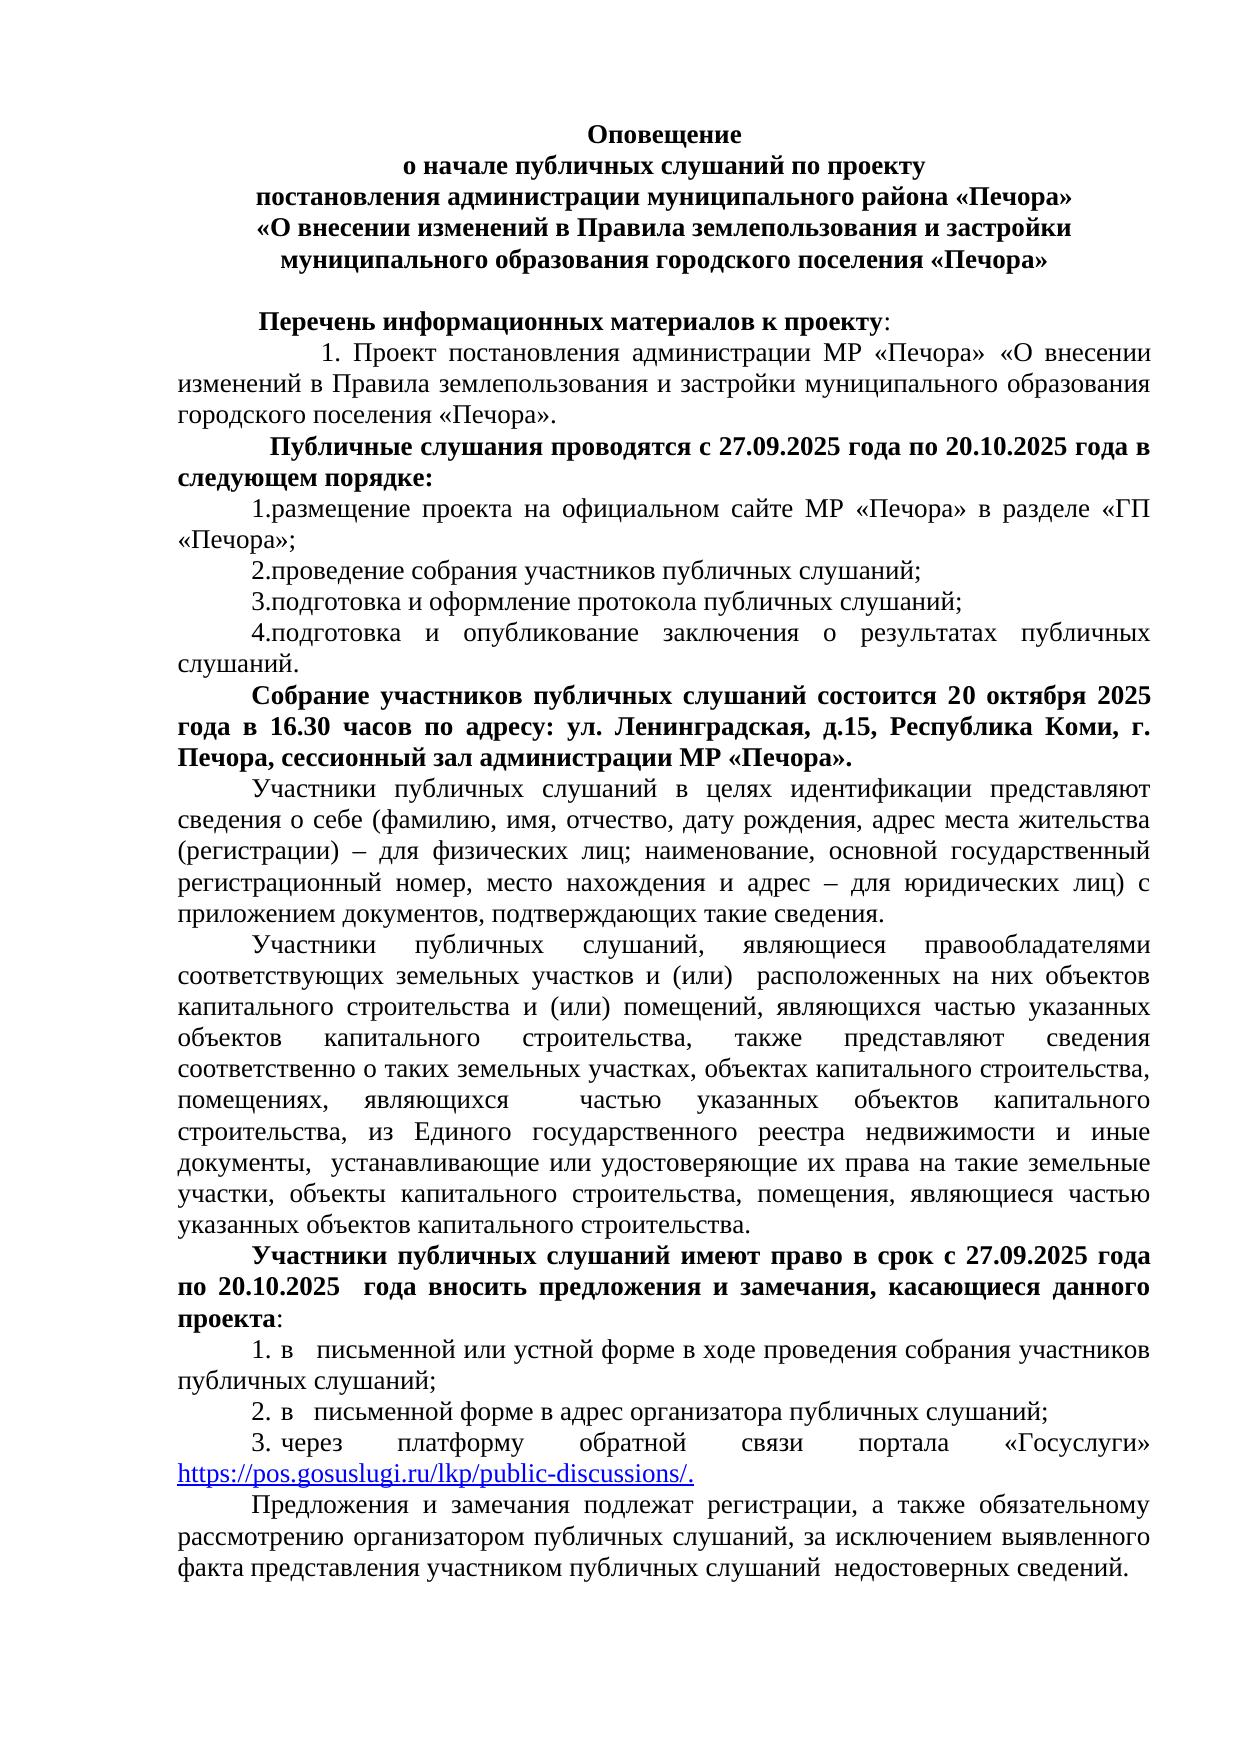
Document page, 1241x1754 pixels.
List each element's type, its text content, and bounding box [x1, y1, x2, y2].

list в письменной форме в адрес организатора публичных слушаний; [251, 1395, 1152, 1426]
text 2.проведение собрания участников публичных слушаний; [177, 554, 1152, 585]
text Участники публичных слушаний имеют право в срок с 27.09.2025 года по 20.10.2025 года вносить предложения и замечания, касающиеся данного проекта: [177, 1239, 1152, 1333]
text 4.подготовка и опубликование заключения о результатах публичных слушаний. [177, 616, 1152, 679]
text «О внесении изменений в Правила землепользования и застройки муниципального образования городского поселения «Печора» [177, 212, 1152, 274]
text постановления администрации муниципального района «Печора» [177, 180, 1152, 212]
text Участники публичных слушаний в целях идентификации представляют сведения о себе (фамилию, имя, отчество, дату рождения, адрес места жительства (регистрации) – для физических лиц; наименование, основной государственный регистрационный номер, место нахождения и адрес – для юридических лиц) с приложением документов, подтверждающих такие сведения. [177, 772, 1152, 928]
text 3.подготовка и оформление протокола публичных слушаний; [177, 585, 1152, 616]
text Участники публичных слушаний, являющиеся правообладателями соответствующих земельных участков и (или) расположенных на них объектов капитального строительства и (или) помещений, являющихся частью указанных объектов капитального строительства, также представляют сведения соответственно о таких земельных участках, объектах капитального строительства, помещениях, являющихся частью указанных объектов капитального строительства, из Единого государственного реестра недвижимости и иные документы, устанавливающие или удостоверяющие их права на такие земельные участки, объекты капитального строительства, помещения, являющиеся частью указанных объектов капитального строительства. [177, 928, 1152, 1239]
text Публичные слушания проводятся с 27.09.2025 года по 20.10.2025 года в следующем порядке: [177, 429, 1152, 492]
text Перечень информационных материалов к проекту: [177, 305, 1152, 336]
text 1. Проект постановления администрации МР «Печора» «О внесении изменений в Правила землепользования и застройки муниципального образования городского поселения «Печора». [177, 336, 1152, 429]
list в письменной или устной форме в ходе проведения собрания участников публичных слушаний; [177, 1333, 1152, 1395]
text Собрание участников публичных слушаний состоится 20 октября 2025 года в 16.30 часов по адресу: ул. Ленинградская, д.15, Республика Коми, г. Печора, сессионный зал администрации МР «Печора». [177, 679, 1152, 772]
list Предложения и замечания подлежат регистрации, а также обязательному рассмотрению организатором публичных слушаний, за исключением выявленного факта представления участником публичных слушаний недостоверных сведений. [177, 1488, 1152, 1582]
text 1.размещение проекта на официальном сайте МР «Печора» в разделе «ГП «Печора»; [177, 492, 1152, 554]
text о начале публичных слушаний по проекту [177, 149, 1152, 180]
list через платформу обратной связи портала «Госуслуги» https://pos.gosuslugi.ru/lkp/public-discussions/. [177, 1426, 1152, 1488]
text Оповещение [177, 118, 1152, 149]
